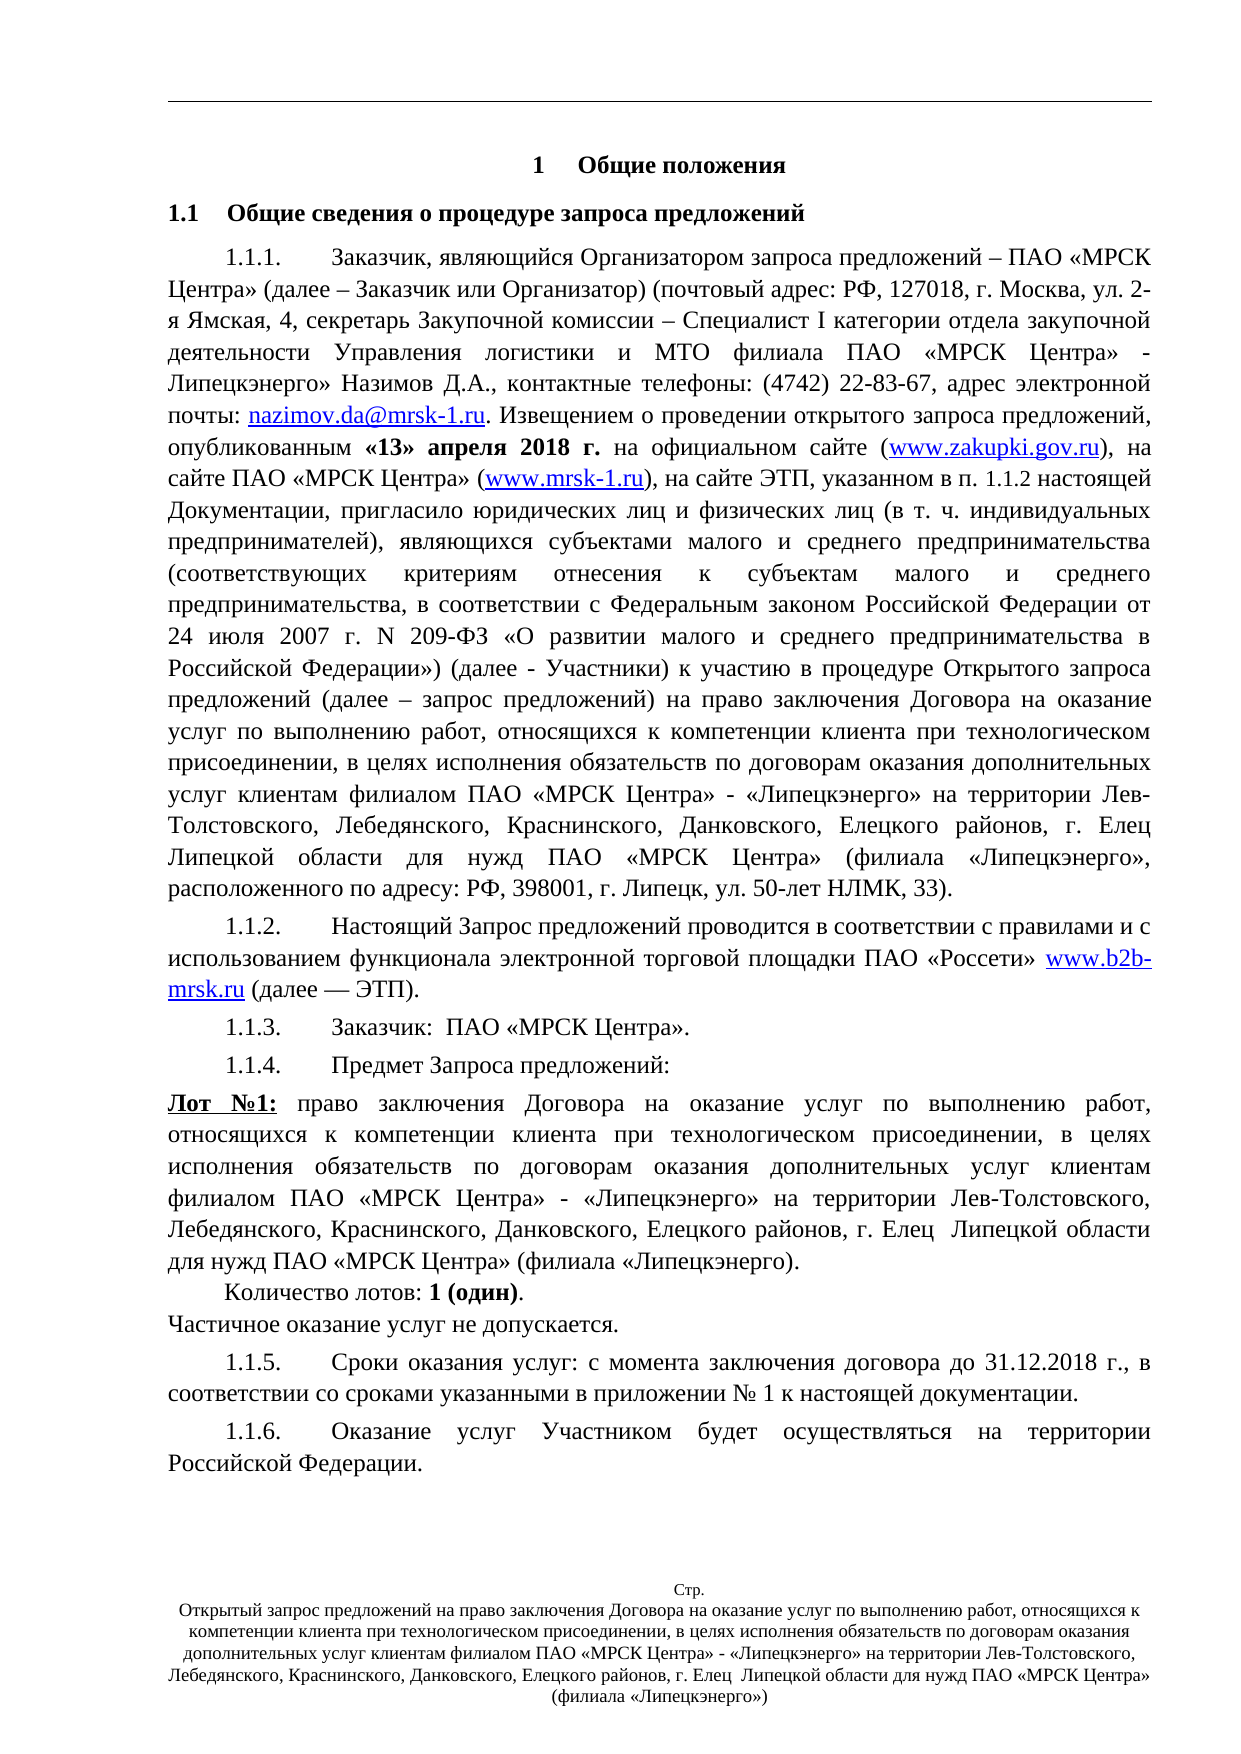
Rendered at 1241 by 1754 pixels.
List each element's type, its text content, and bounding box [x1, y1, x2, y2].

list Оказание услуг Участником будет осуществляться на территории Российской Федерации. [168, 1416, 1152, 1476]
list Предмет Запроса предложений: [168, 1050, 1152, 1079]
text Количество лотов: 1 (один). [168, 1277, 1152, 1306]
list Настоящий Запрос предложений проводится в соответствии с правилами и с использованием функционала электронной торговой площадки ПАО «Россети» www.b2b-mrsk.ru (далее — ЭТП). [168, 911, 1152, 1003]
list Частичное оказание услуг не допускается. [168, 1309, 1152, 1338]
subtitle Общие положения [166, 150, 1152, 179]
list Заказчик: ПАО «МРСК Центра». [168, 1012, 1152, 1041]
list Заказчик, являющийся Организатором запроса предложений – ПАО «МРСК Центра» (далее – Заказчик или Организатор) (почтовый адрес: РФ, 127018, г. Москва, ул. 2-я Ямская, 4, секретарь Закупочной комиссии – Специалист I категории отдела закупочной деятельности Управления логистики и МТО филиала ПАО «МРСК Центра» - Липецкэнерго» Назимов Д.А., контактные телефоны: (4742) 22-83-67, адрес электронной почты: nazimov.da@mrsk-1.ru. Извещением о проведении открытого запроса предложений, опубликованным «13» апреля 2018 г. на официальном сайте (www.zakupki.gov.ru), на сайте ПАО «МРСК Центра» (www.mrsk-1.ru), на сайте ЭТП, указанном в п. 1.1.2 настоящей Документации, пригласило юридических лиц и физических лиц (в т. ч. индивидуальных предпринимателей), являющихся субъектами малого и среднего предпринимательства (соответствующих критериям отнесения к субъектам малого и среднего предпринимательства, в соответствии с Федеральным законом Российской Федерации от 24 июля 2007 г. N 209-ФЗ «О развитии малого и среднего предпринимательства в Российской Федерации») (далее - Участники) к участию в процедуре Открытого запроса предложений (далее – запрос предложений) на право заключения Договора на оказание услуг по выполнению работ, относящихся к компетенции клиента при технологическом присоединении, в целях исполнения обязательств по договорам оказания дополнительных услуг клиентам филиалом ПАО «МРСК Центра» - «Липецкэнерго» на территории Лев-Толстовского, Лебедянского, Краснинского, Данковского, Елецкого районов, г. Елец Липецкой области для нужд ПАО «МРСК Центра» (филиала «Липецкэнерго», расположенного по адресу: РФ, 398001, г. Липецк, ул. 50-лет НЛМК, 33). [168, 242, 1152, 902]
text Лот №1: право заключения Договора на оказание услуг по выполнению работ, относящихся к компетенции клиента при технологическом присоединении, в целях исполнения обязательств по договорам оказания дополнительных услуг клиентам филиалом ПАО «МРСК Центра» - «Липецкэнерго» на территории Лев-Толстовского, Лебедянского, Краснинского, Данковского, Елецкого районов, г. Елец Липецкой области для нужд ПАО «МРСК Центра» (филиала «Липецкэнерго). [168, 1088, 1152, 1274]
subtitle Общие сведения о процедуре запроса предложений [168, 198, 1152, 227]
list Сроки оказания услуг: с момента заключения договора до 31.12.2018 г., в соответствии со сроками указанными в приложении № 1 к настоящей документации. [168, 1347, 1152, 1407]
